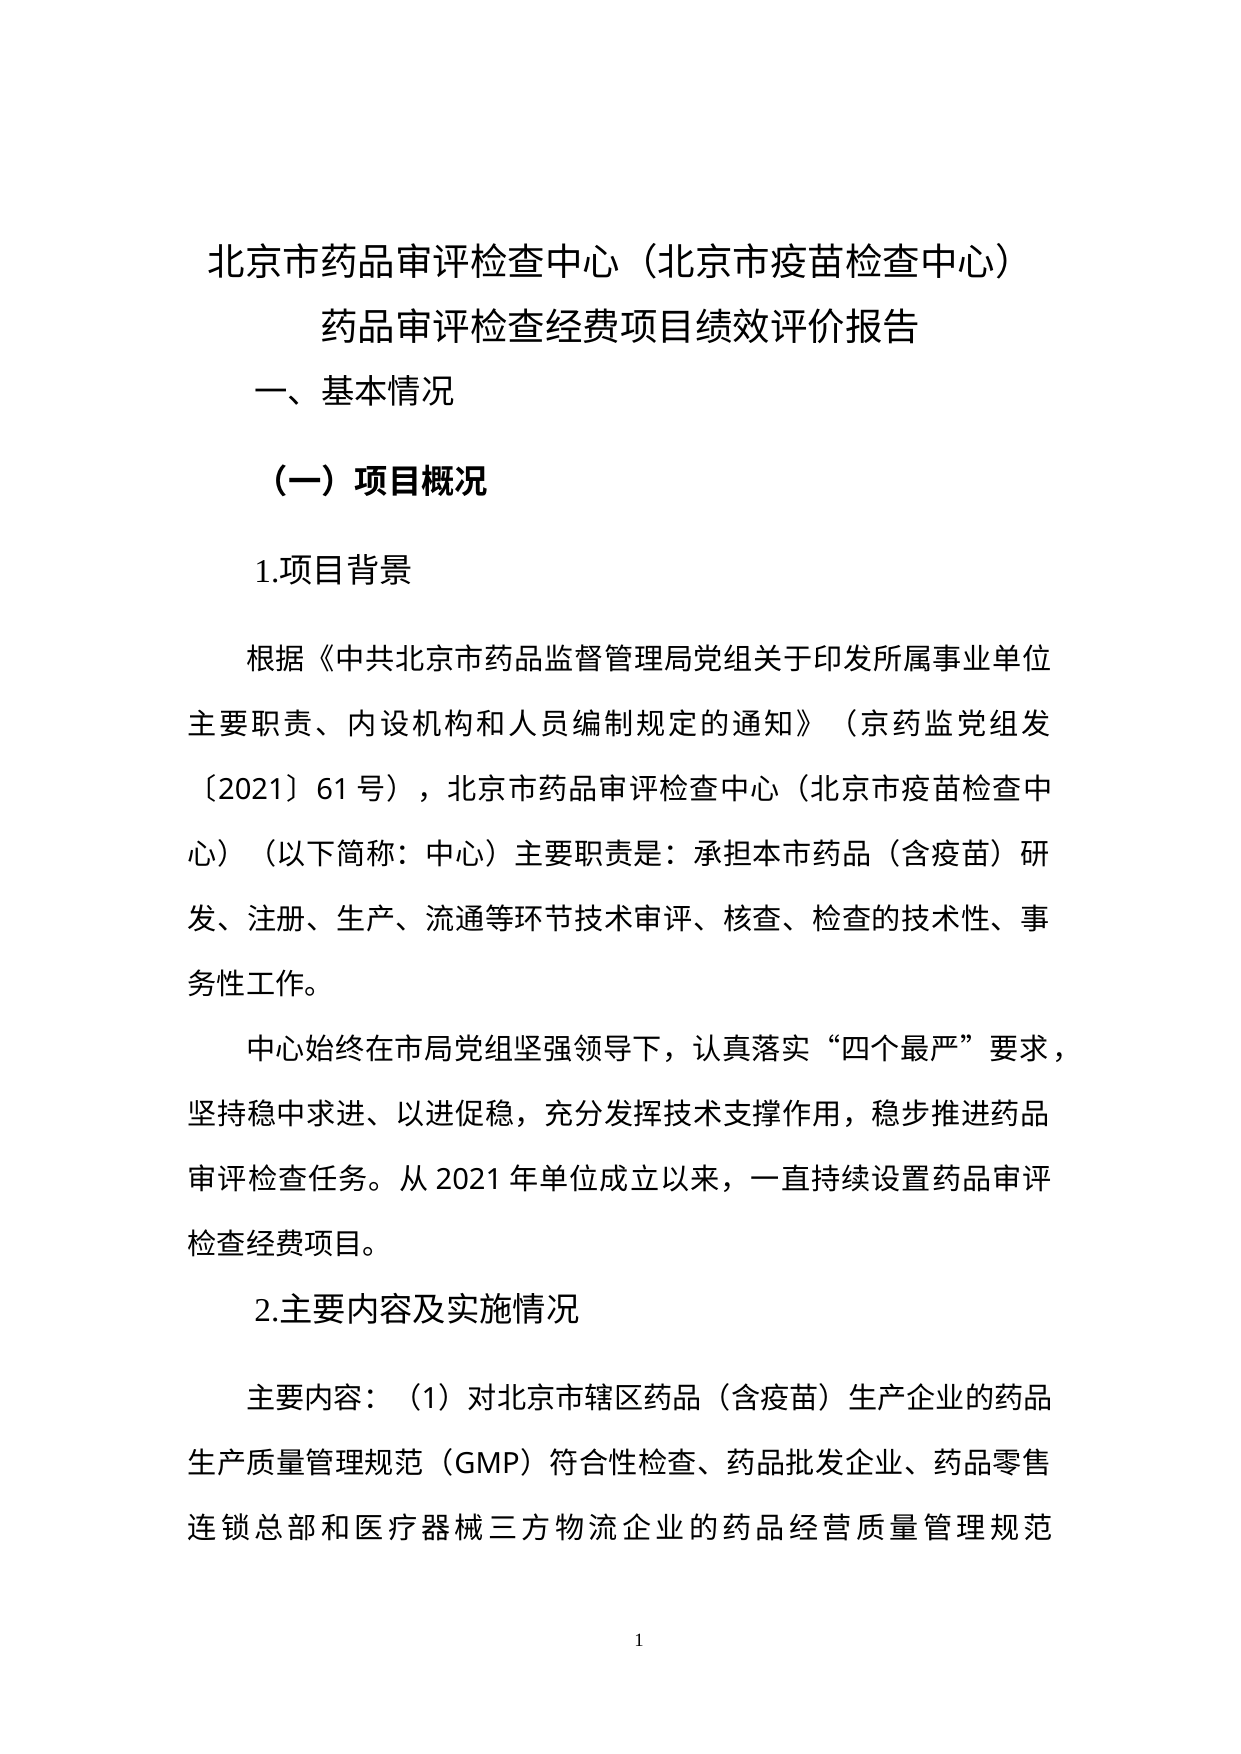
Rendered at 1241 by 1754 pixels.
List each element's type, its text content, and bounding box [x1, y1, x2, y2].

subtitle 一、基本情况 [187, 357, 1053, 422]
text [187, 1363, 1053, 1558]
subtitle （一）项目概况 [187, 446, 1053, 511]
text 中心始终在市局党组坚强领导下，认真落实“四个最严”要求，坚持稳中求进、以进促稳，充分发挥技术支撑作用，稳步推进药品审评检查任务。从2021年单位成立以来，一直持续设置药品审评检查经费项目。 [187, 1014, 1053, 1274]
subtitle 2.主要内容及实施情况 [187, 1274, 1053, 1339]
subtitle 1.项目背景 [187, 535, 1053, 600]
text 根据《中共北京市药品监督管理局党组关于印发所属事业单位主要职责、内设机构和人员编制规定的通知》（京药监党组发〔2021〕61号），北京市药品审评检查中心（北京市疫苗检查中心）（以下简称：中心）主要职责是：承担本市药品（含疫苗）研发、注册、生产、流通等环节技术审评、核查、检查的技术性、事务性工作。 [187, 624, 1053, 1014]
text 北京市药品审评检查中心（北京市疫苗检查中心） [187, 227, 1053, 292]
text 药品审评检查经费项目绩效评价报告 [187, 292, 1053, 357]
